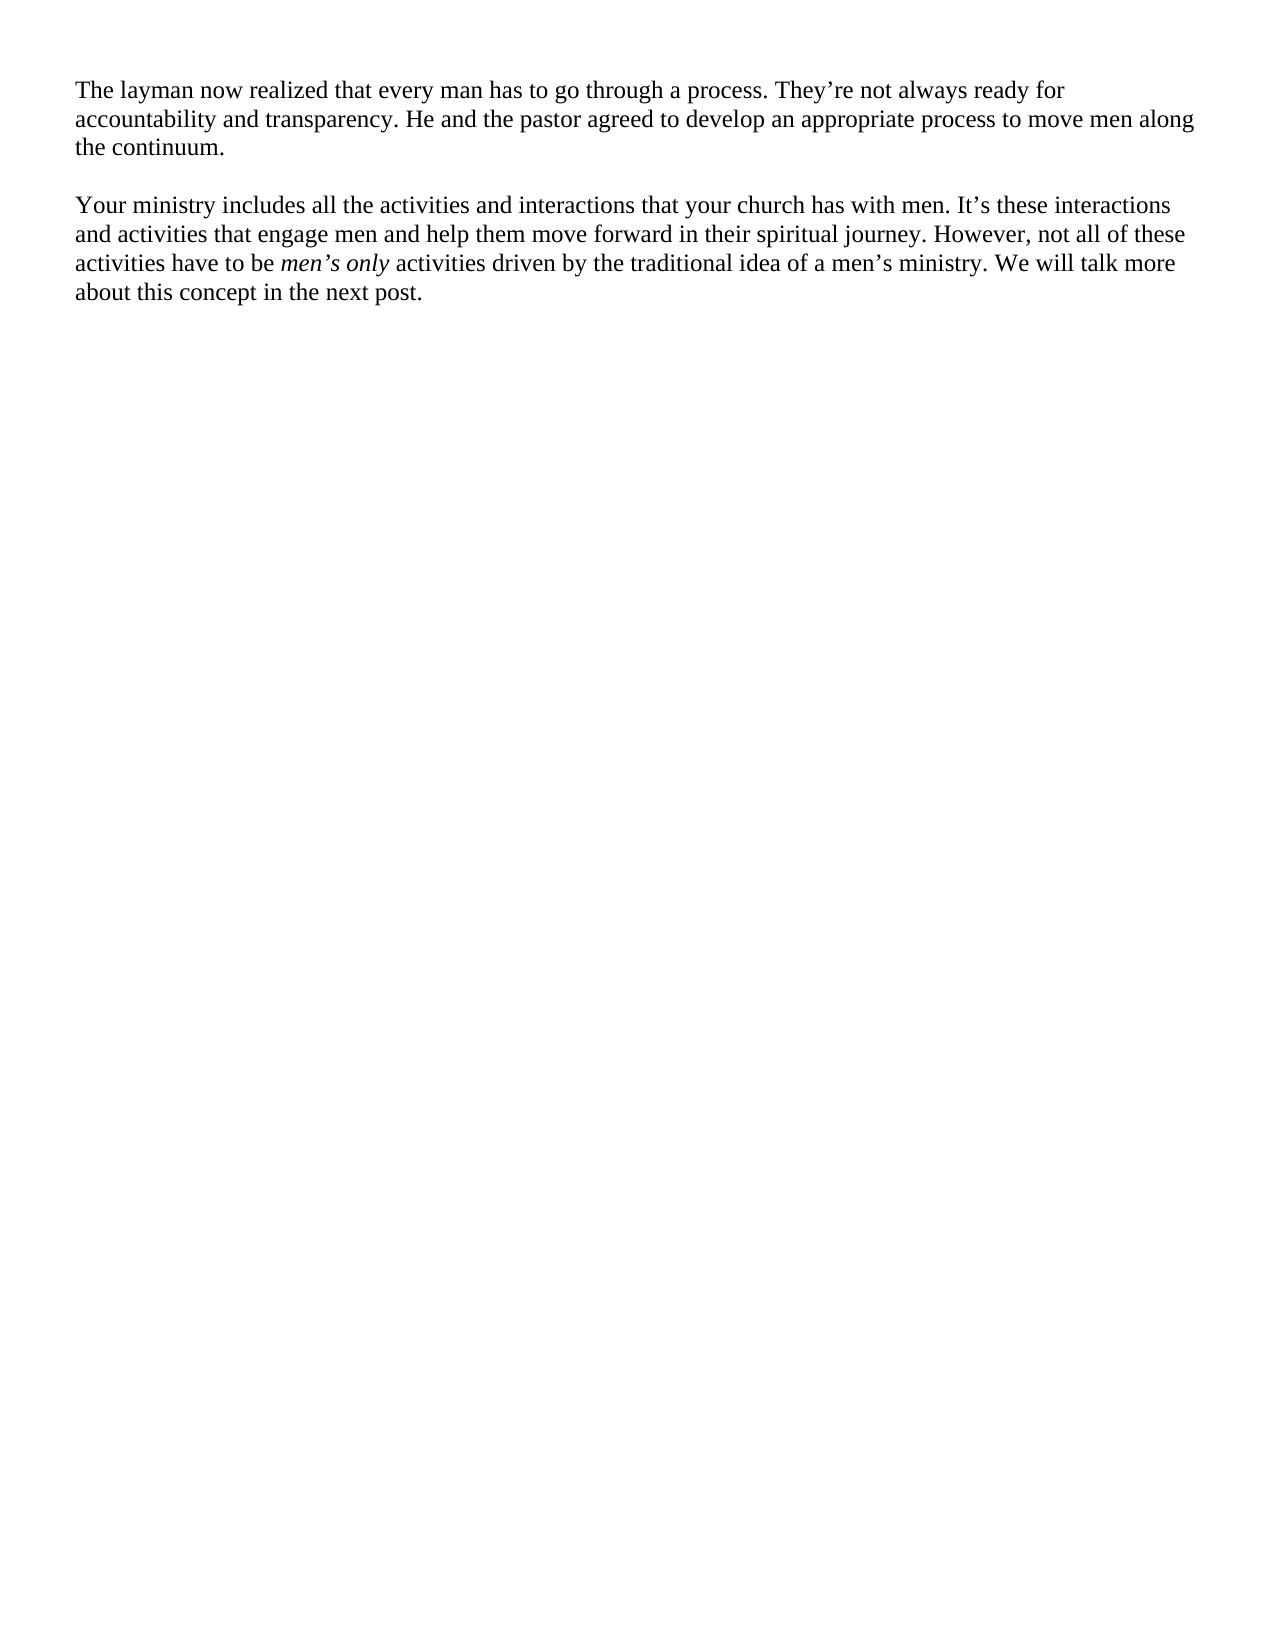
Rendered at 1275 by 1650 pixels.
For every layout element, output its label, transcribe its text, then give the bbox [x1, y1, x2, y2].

text The layman now realized that every man has to go through a process. They’re not always ready for accountability and transparency. He and the pastor agreed to develop an appropriate process to move men along the continuum. [75, 75, 1200, 161]
text Your ministry includes all the activities and interactions that your church has with men. It’s these interactions and activities that engage men and help them move forward in their spiritual journey. However, not all of these activities have to be men’s only activities driven by the traditional idea of a men’s ministry. We will talk more about this concept in the next post. [75, 190, 1200, 305]
